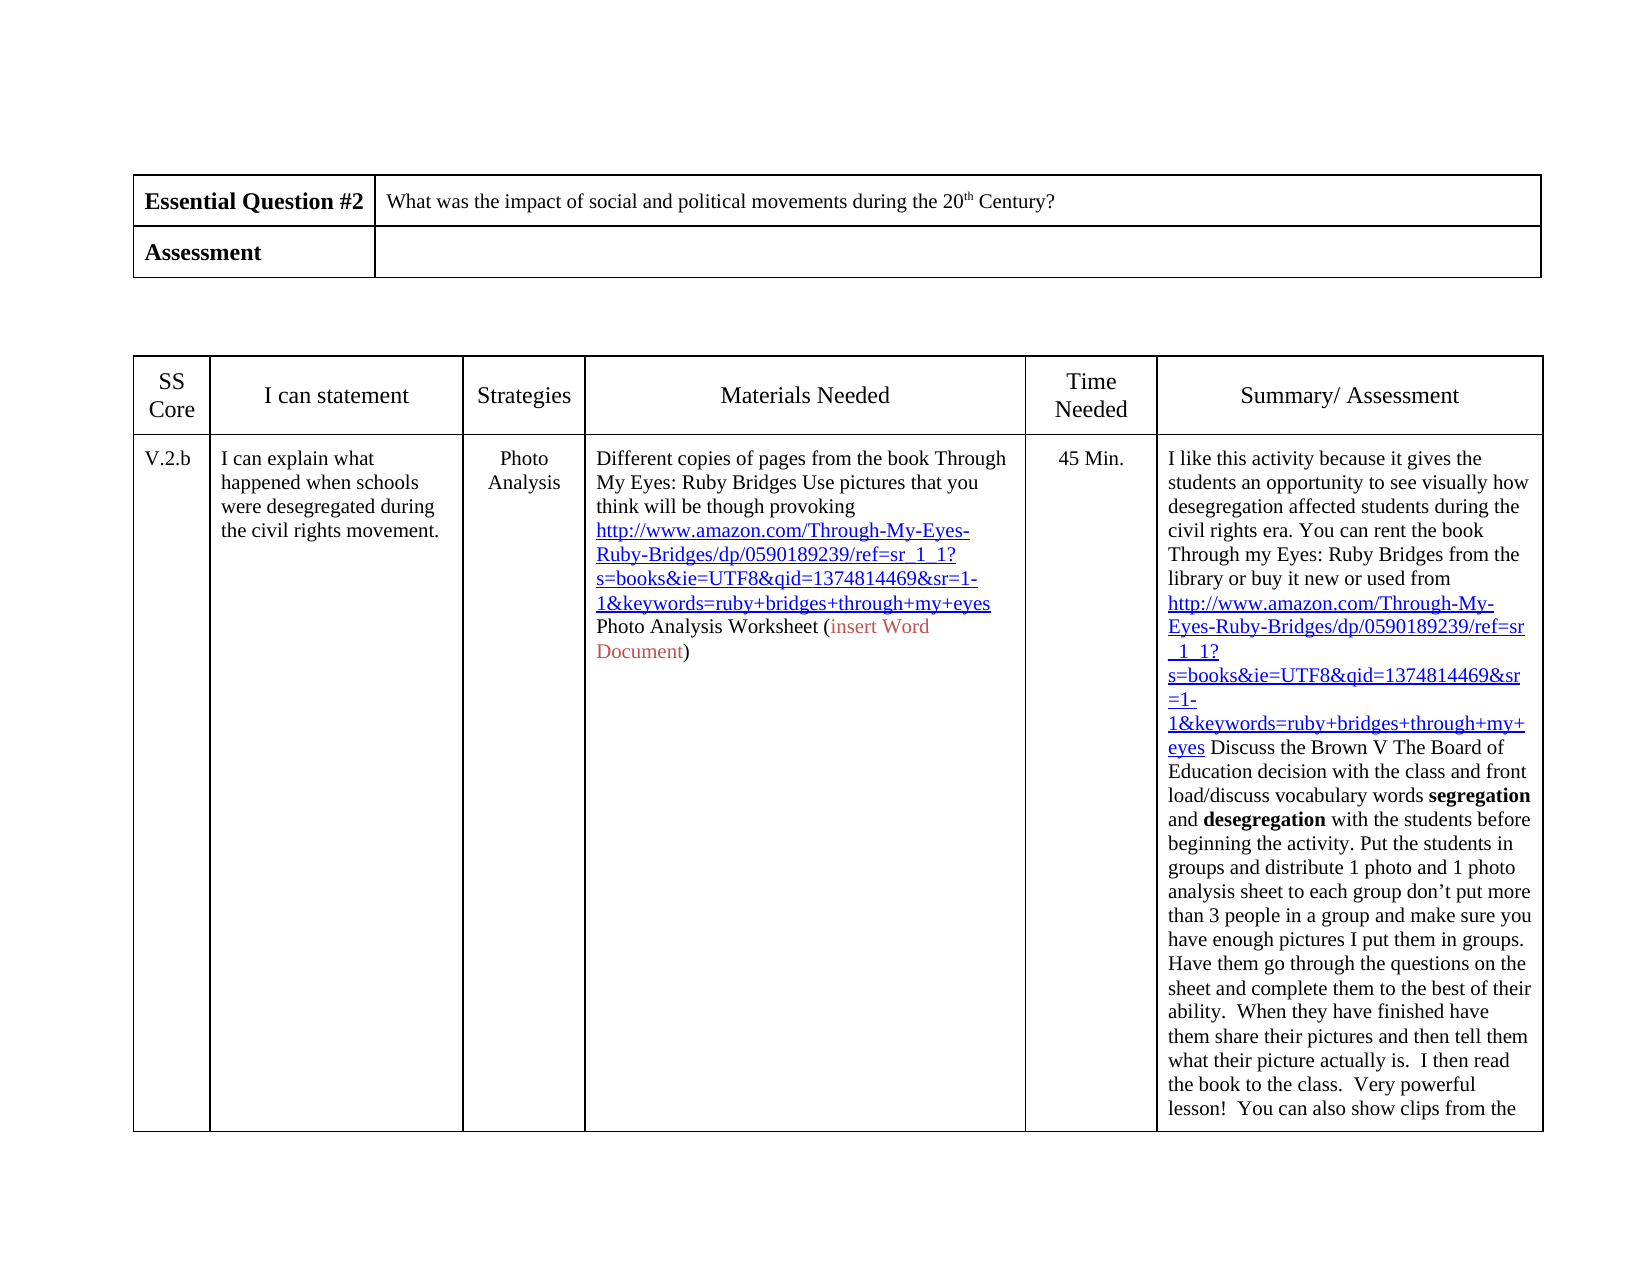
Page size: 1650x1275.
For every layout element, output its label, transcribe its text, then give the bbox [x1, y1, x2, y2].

table_header What was the impact of social and political movements during the 20th Century? [376, 176, 1540, 225]
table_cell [586, 435, 1025, 1131]
table_header SS Core [134, 357, 209, 433]
table_header Strategies [464, 357, 584, 433]
table_header Time Needed [1026, 357, 1156, 433]
table_header Materials Needed [586, 357, 1025, 433]
table_header I can statement [211, 357, 462, 433]
table_cell Photo Analysis [464, 435, 584, 1131]
table_cell [376, 227, 1540, 276]
table_cell 45 Min. [1026, 435, 1156, 1131]
table_cell V.2.b [134, 435, 209, 1131]
table_header Summary/ Assessment [1158, 357, 1542, 433]
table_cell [1158, 435, 1542, 1131]
table_header Essential Question #2 [134, 176, 374, 225]
table_cell Assessment [134, 227, 374, 276]
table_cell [211, 435, 462, 1131]
